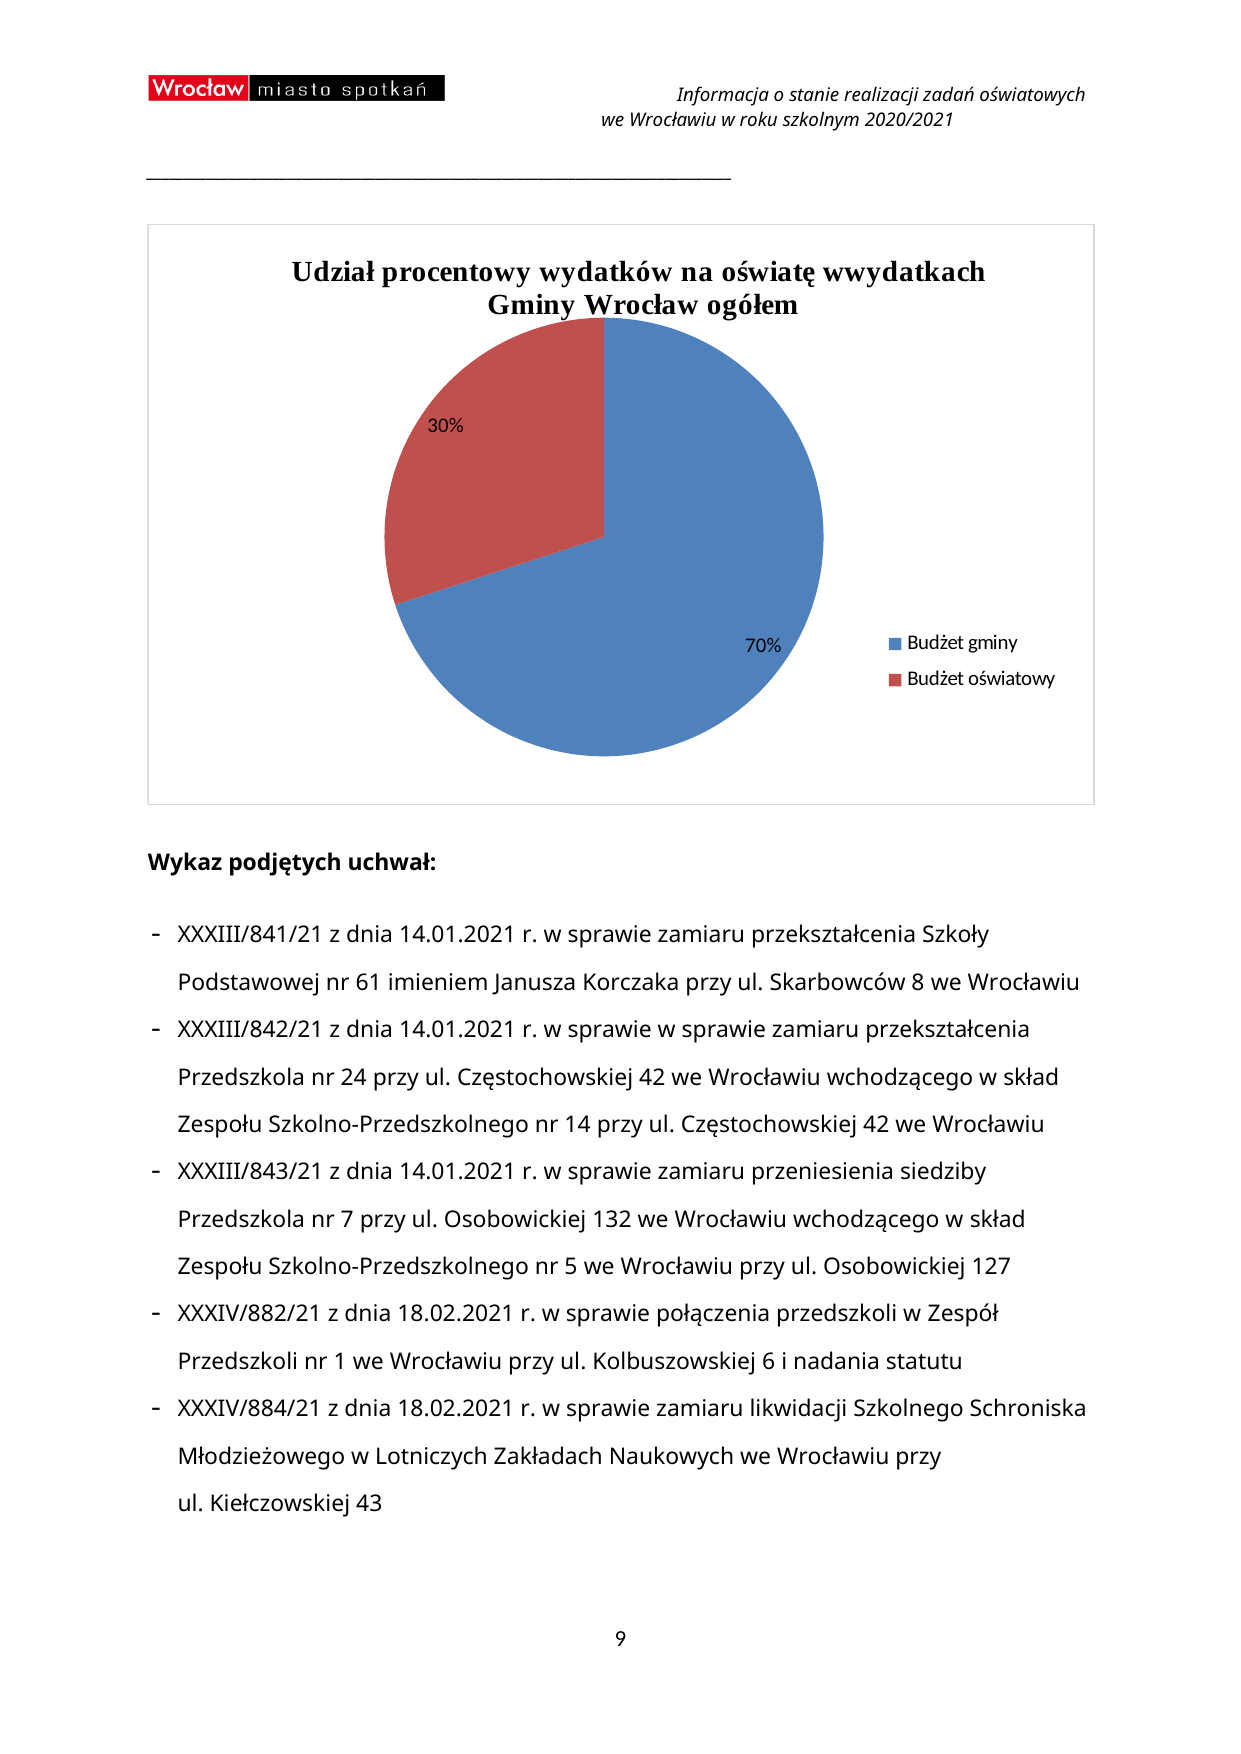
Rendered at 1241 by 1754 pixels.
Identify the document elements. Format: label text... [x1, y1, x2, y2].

list XXXIII/841/21 z dnia 14.01.2021 r. w sprawie zamiaru przekształcenia Szkoły Podstawowej nr 61 imieniem Janusza Korczaka przy ul. Skarbowców 8 we Wrocławiu [148, 918, 1093, 997]
list XXXIV/882/21 z dnia 18.02.2021 r. w sprawie połączenia przedszkoli w Zespół Przedszkoli nr 1 we Wrocławiu przy ul. Kolbuszowskiej 6 i nadania statutu [148, 1297, 1093, 1376]
picture [147, 73, 445, 102]
list XXXIII/843/21 z dnia 14.01.2021 r. w sprawie zamiaru przeniesienia siedziby Przedszkola nr 7 przy ul. Osobowickiej 132 we Wrocławiu wchodzącego w skład Zespołu Szkolno-Przedszkolnego nr 5 we Wrocławiu przy ul. Osobowickiej 127 [148, 1155, 1093, 1281]
list XXXIII/842/21 z dnia 14.01.2021 r. w sprawie w sprawie zamiaru przekształcenia Przedszkola nr 24 przy ul. Częstochowskiej 42 we Wrocławiu wchodzącego w skład Zespołu Szkolno-Przedszkolnego nr 14 przy ul. Częstochowskiej 42 we Wrocławiu [148, 1013, 1093, 1139]
text Wykaz podjętych uchwał: [148, 846, 1093, 877]
list XXXIV/884/21 z dnia 18.02.2021 r. w sprawie zamiaru likwidacji Szkolnego Schroniska Młodzieżowego w Lotniczych Zakładach Naukowych we Wrocławiu przy ul. Kiełczowskiej 43 [148, 1392, 1093, 1518]
